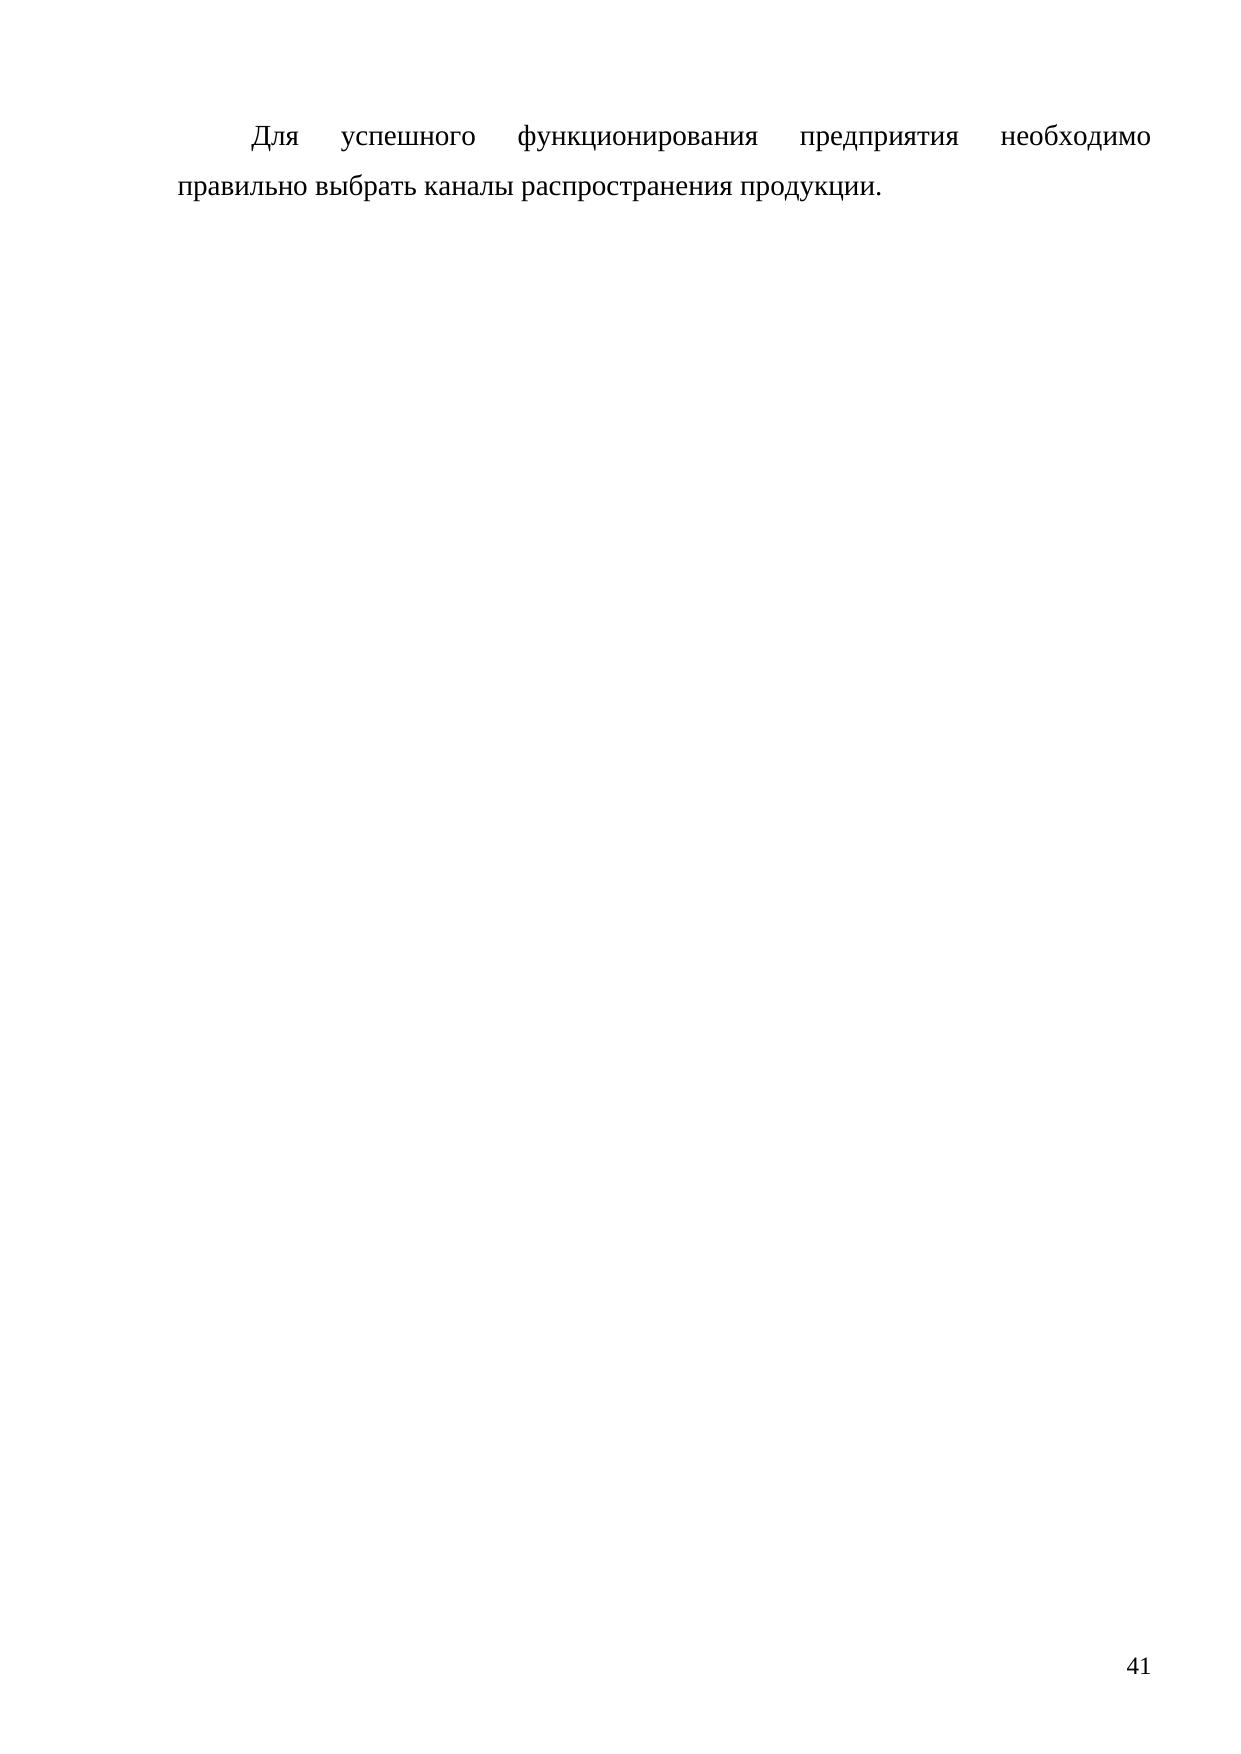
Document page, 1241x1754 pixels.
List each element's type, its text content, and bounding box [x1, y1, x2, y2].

text Для успешного функционирования предприятия необходимо правильно выбрать каналы распространения продукции. [177, 118, 1152, 202]
